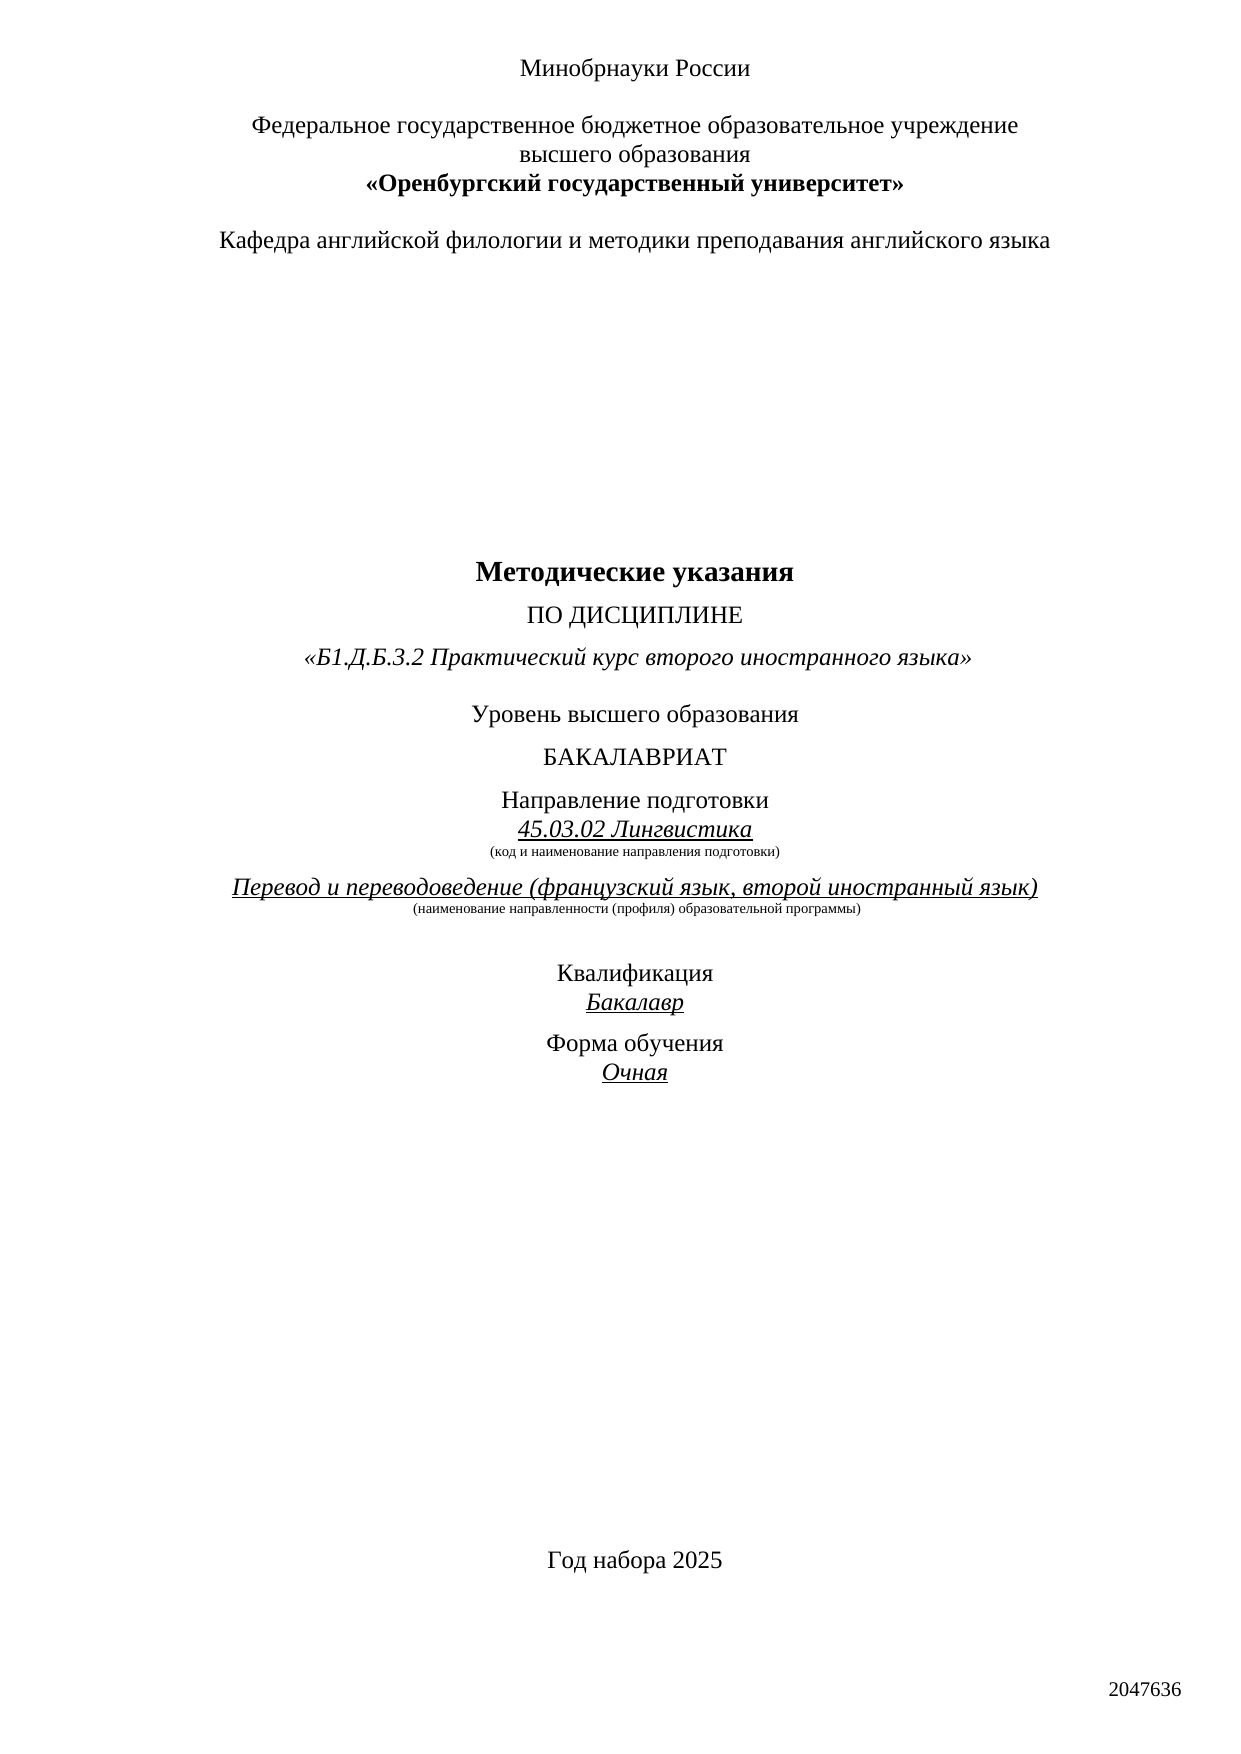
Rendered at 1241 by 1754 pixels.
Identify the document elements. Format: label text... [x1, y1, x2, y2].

text «Оренбургский государственный университет» [88, 168, 1181, 197]
text Форма обучения [88, 1028, 1181, 1057]
text Кафедра английской филологии и методики преподавания английского языка [88, 226, 1181, 254]
text (наименование направленности (профиля) образовательной программы) [88, 900, 1181, 929]
text ПО ДИСЦИПЛИНЕ [88, 600, 1181, 629]
text высшего образования [88, 139, 1181, 168]
text Методические указания [88, 554, 1181, 588]
text 45.03.02 Лингвистика [88, 814, 1181, 843]
text Очная [88, 1057, 1181, 1085]
text Бакалавр [88, 987, 1181, 1015]
text Перевод и переводоведение (французский язык, второй иностранный язык) [88, 872, 1181, 900]
text Уровень высшего образования [88, 699, 1181, 728]
text Минобрнауки России [88, 53, 1181, 82]
text Квалификация [88, 958, 1181, 987]
text Год набора 2025 [88, 1545, 1181, 1574]
text (код и наименование направления подготовки) [88, 843, 1181, 872]
text Федеральное государственное бюджетное образовательное учреждение [88, 111, 1181, 139]
text БАКАЛАВРИАТ [88, 742, 1181, 771]
text Направление подготовки [88, 785, 1181, 814]
text «Б1.Д.Б.3.2 Практический курс второго иностранного языка» [88, 642, 1181, 670]
